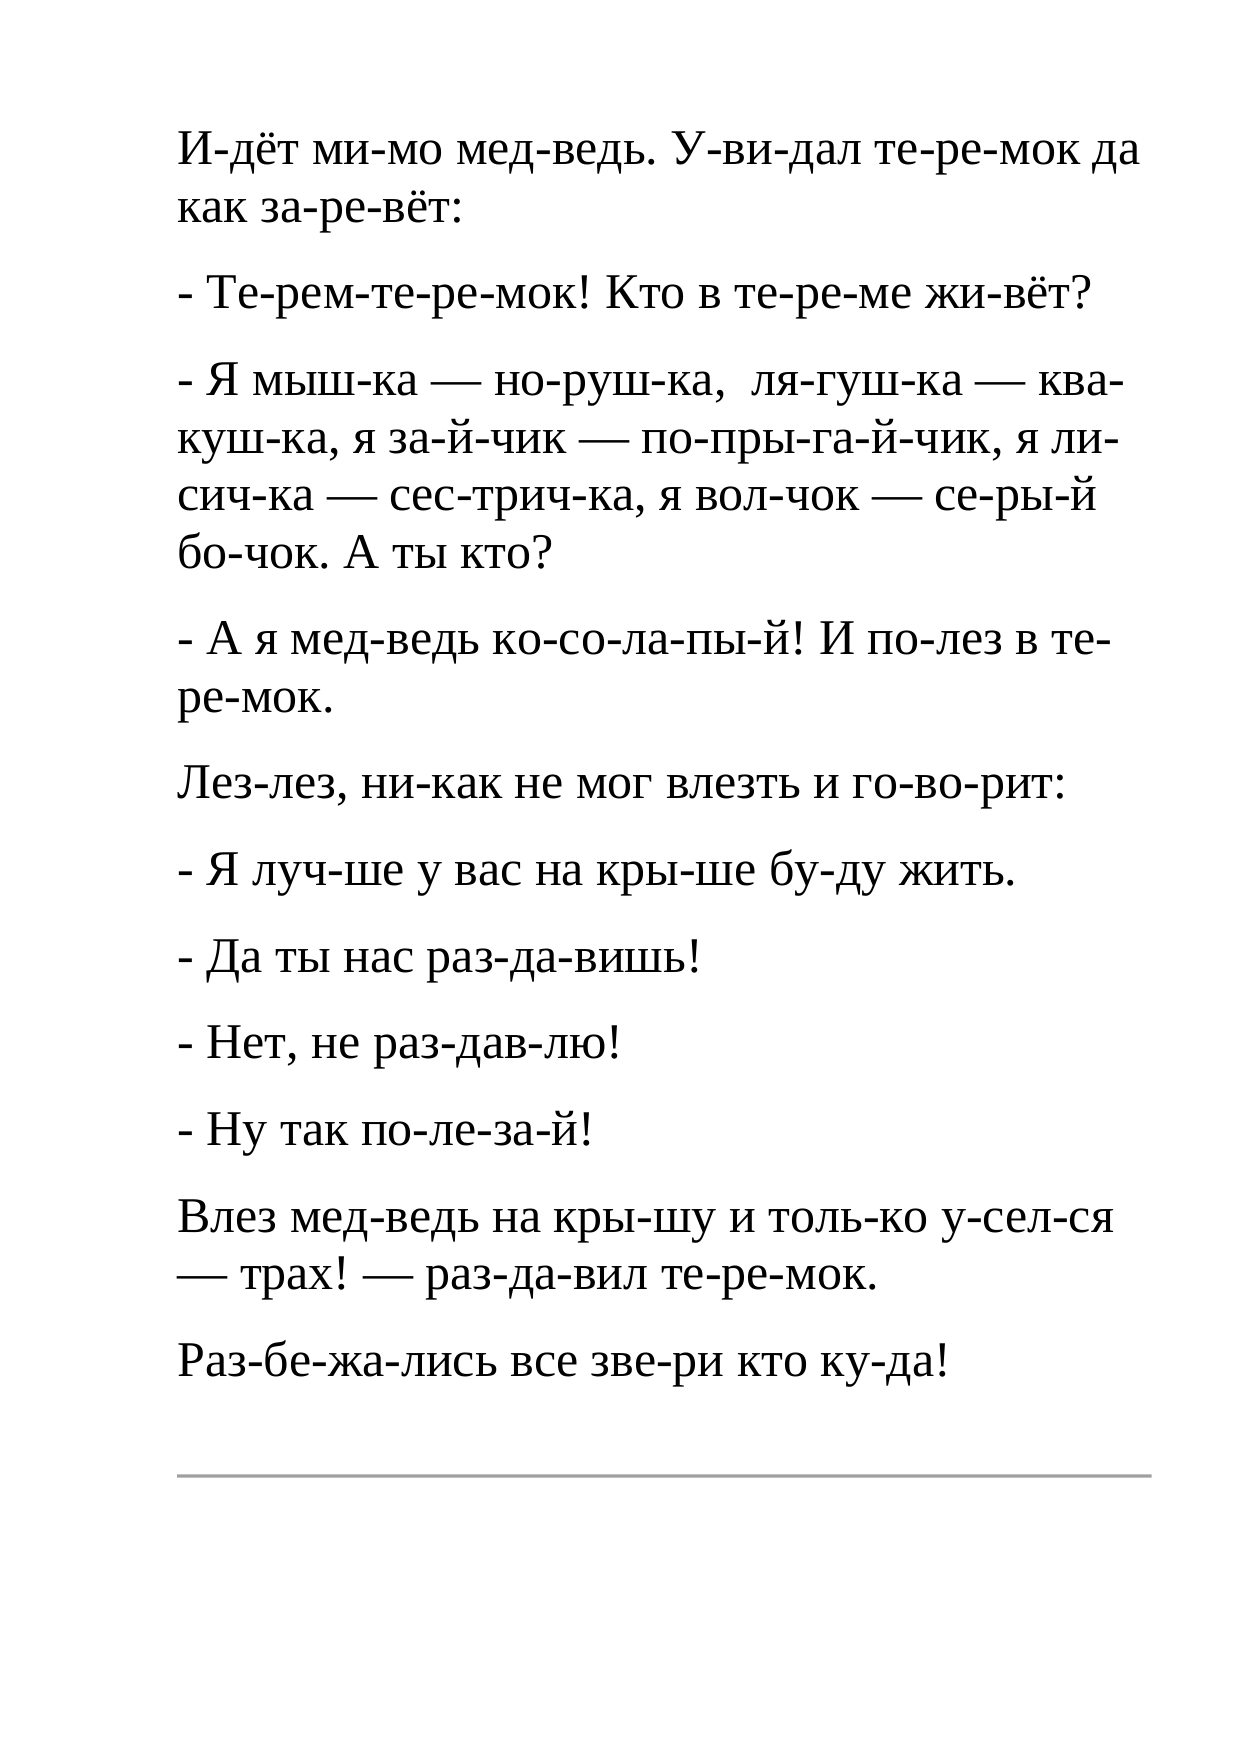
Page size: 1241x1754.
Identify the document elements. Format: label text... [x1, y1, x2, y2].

text Влез мед-ведь на кры-шу и толь-ко у-сел-ся — трах! — раз-да-вил те-ре-мок. [177, 1186, 1152, 1301]
text - Я мыш-ка — но-руш-ка, ля-гуш-ка — ква-куш-ка, я за-й-чик — по-пры-га-й-чик, я ли-сич-ка — сес-трич-ка, я вол-чок — се-ры-й бо-чок. А ты кто? [177, 349, 1152, 579]
text - Нет, не раз-дав-лю! [177, 1012, 1152, 1070]
text - Ну так по-ле-за-й! [177, 1099, 1152, 1156]
text - Да ты нас раз-да-вишь! [177, 926, 1152, 983]
text Раз-бе-жа-лись все зве-ри кто ку-да! [177, 1330, 1152, 1387]
text Лез-лез, ни-как не мог влезть и го-во-рит: [177, 752, 1152, 810]
text - Я луч-ше у вас на кры-ше бу-ду жить. [177, 839, 1152, 896]
text - Те-рем-те-ре-мок! Кто в те-ре-ме жи-вёт? [177, 262, 1152, 320]
text И-дёт ми-мо мед-ведь. У-ви-дал те-ре-мок да как за-ре-вёт: [177, 118, 1152, 233]
text - А я мед-ведь ко-со-ла-пы-й! И по-лез в те-ре-мок. [177, 608, 1152, 723]
